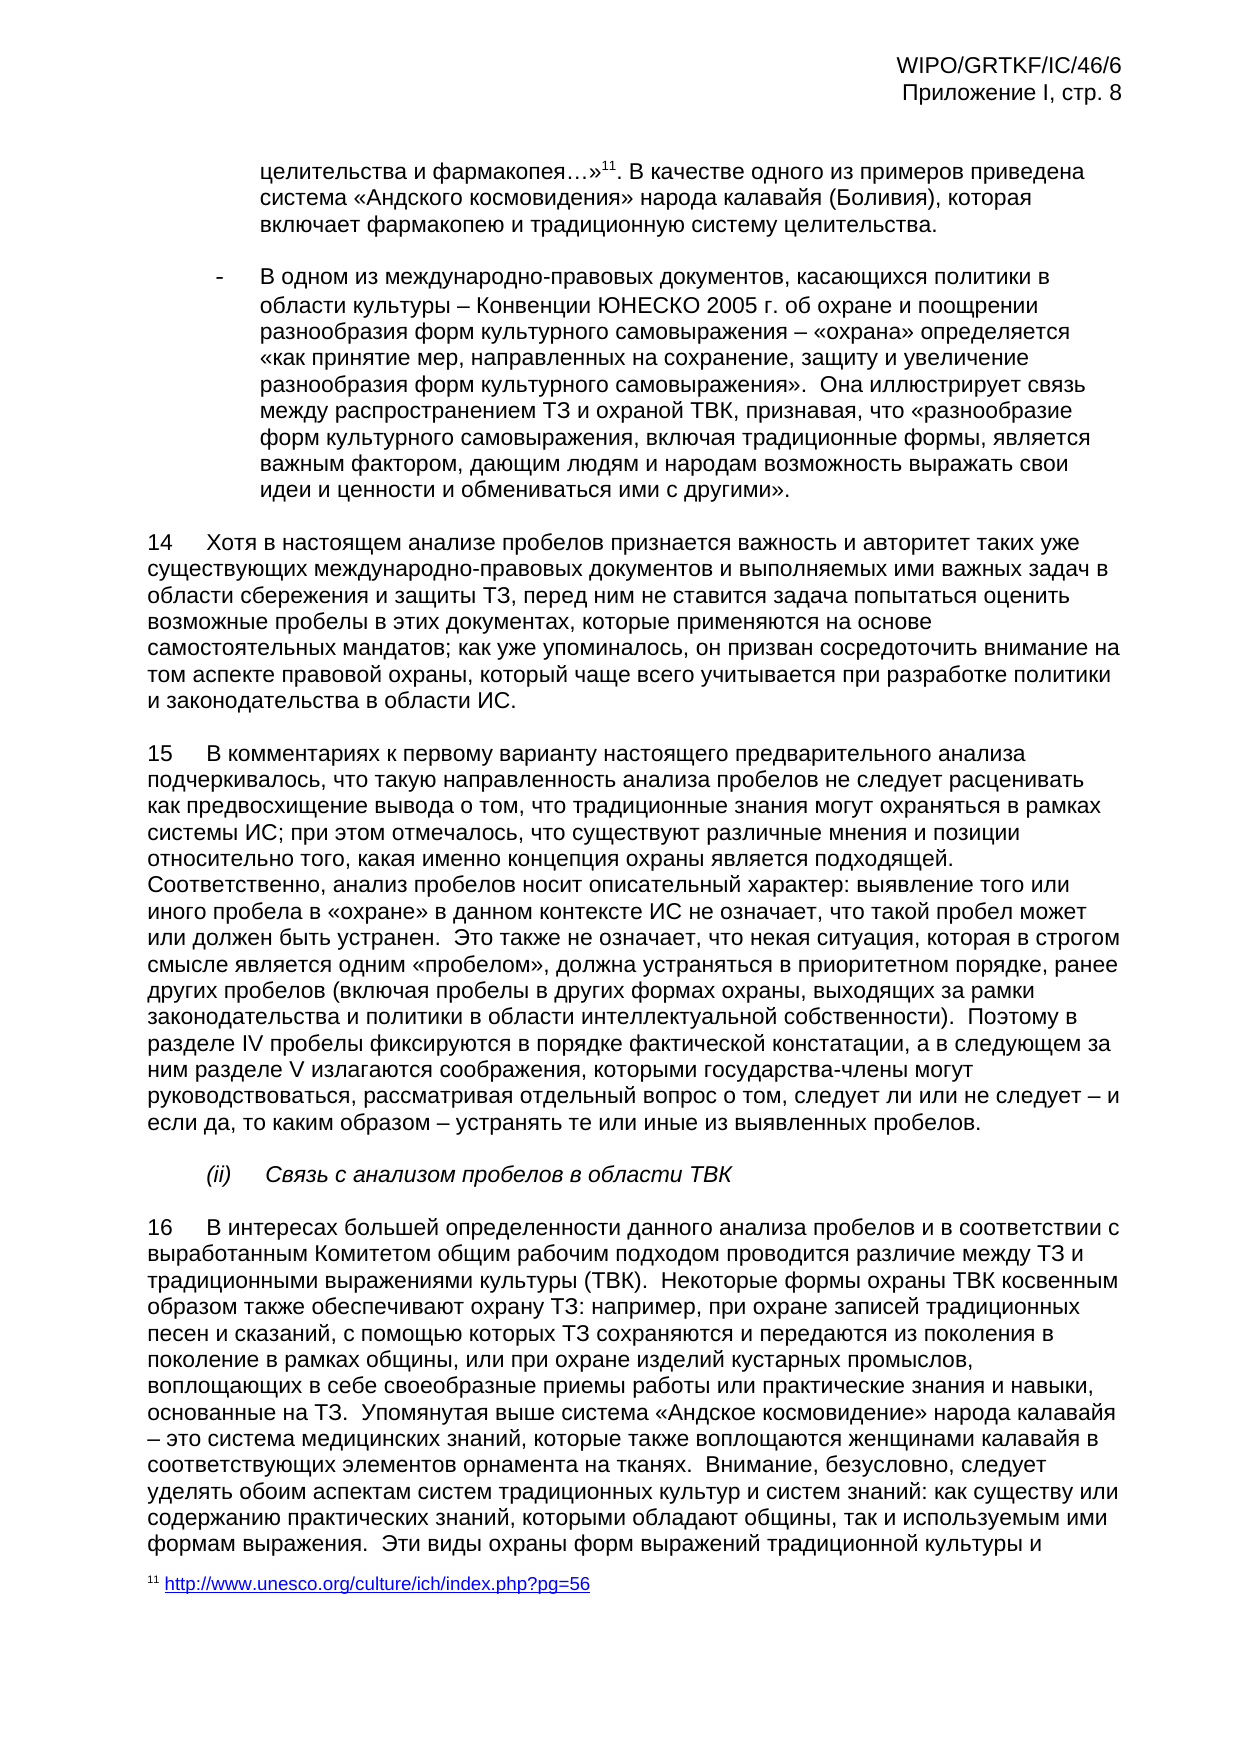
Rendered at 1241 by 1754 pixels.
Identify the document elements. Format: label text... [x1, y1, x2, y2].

list В одном из международно-правовых документов, касающихся политики в области культуры – Конвенции ЮНЕСКО 2005 г. об охране и поощрении разнообразия форм культурного самовыражения – «охрана» определяется «как принятие мер, направленных на сохранение, защиту и увеличение разнообразия форм культурного самовыражения». Она иллюстрирует связь между распространением ТЗ и охраной ТВК, признавая, что «разнообразие форм культурного самовыражения, включая традиционные формы, является важным фактором, дающим людям и народам возможность выражать свои идеи и ценности и обмениваться ими с другими». [213, 263, 1122, 502]
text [147, 1214, 1122, 1557]
subtitle (ii) Связь с анализом пробелов в области ТВК [206, 1161, 1122, 1188]
text Хотя в настоящем анализе пробелов признается важность и авторитет таких уже существующих международно-правовых документов и выполняемых ими важных задач в области сбережения и защиты ТЗ, перед ним не ставится задача попытаться оценить возможные пробелы в этих документах, которые применяются на основе самостоятельных мандатов; как уже упоминалось, он призван сосредоточить внимание на том аспекте правовой охраны, который чаще всего учитывается при разработке политики и законодательства в области ИС. [147, 529, 1122, 713]
text В комментариях к первому варианту настоящего предварительного анализа подчеркивалось, что такую направленность анализа пробелов не следует расценивать как предвосхищение вывода о том, что традиционные знания могут охраняться в рамках системы ИС; при этом отмечалось, что существуют различные мнения и позиции относительно того, какая именно концепция охраны является подходящей. Соответственно, анализ пробелов носит описательный характер: выявление того или иного пробела в «охране» в данном контексте ИС не означает, что такой пробел может или должен быть устранен. Это также не означает, что некая ситуация, которая в строгом смысле является одним «пробелом», должна устраняться в приоритетном порядке, ранее других пробелов (включая пробелы в других формах охраны, выходящих за рамки законодательства и политики в области интеллектуальной собственности). Поэтому в разделе IV пробелы фиксируются в порядке фактической констатации, а в следующем за ним разделе V излагаются соображения, которыми государства-члены могут руководствоваться, рассматривая отдельный вопрос о том, следует ли или не следует – и если да, то каким образом – устранять те или иные из выявленных пробелов. [147, 740, 1122, 1135]
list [213, 158, 1122, 237]
